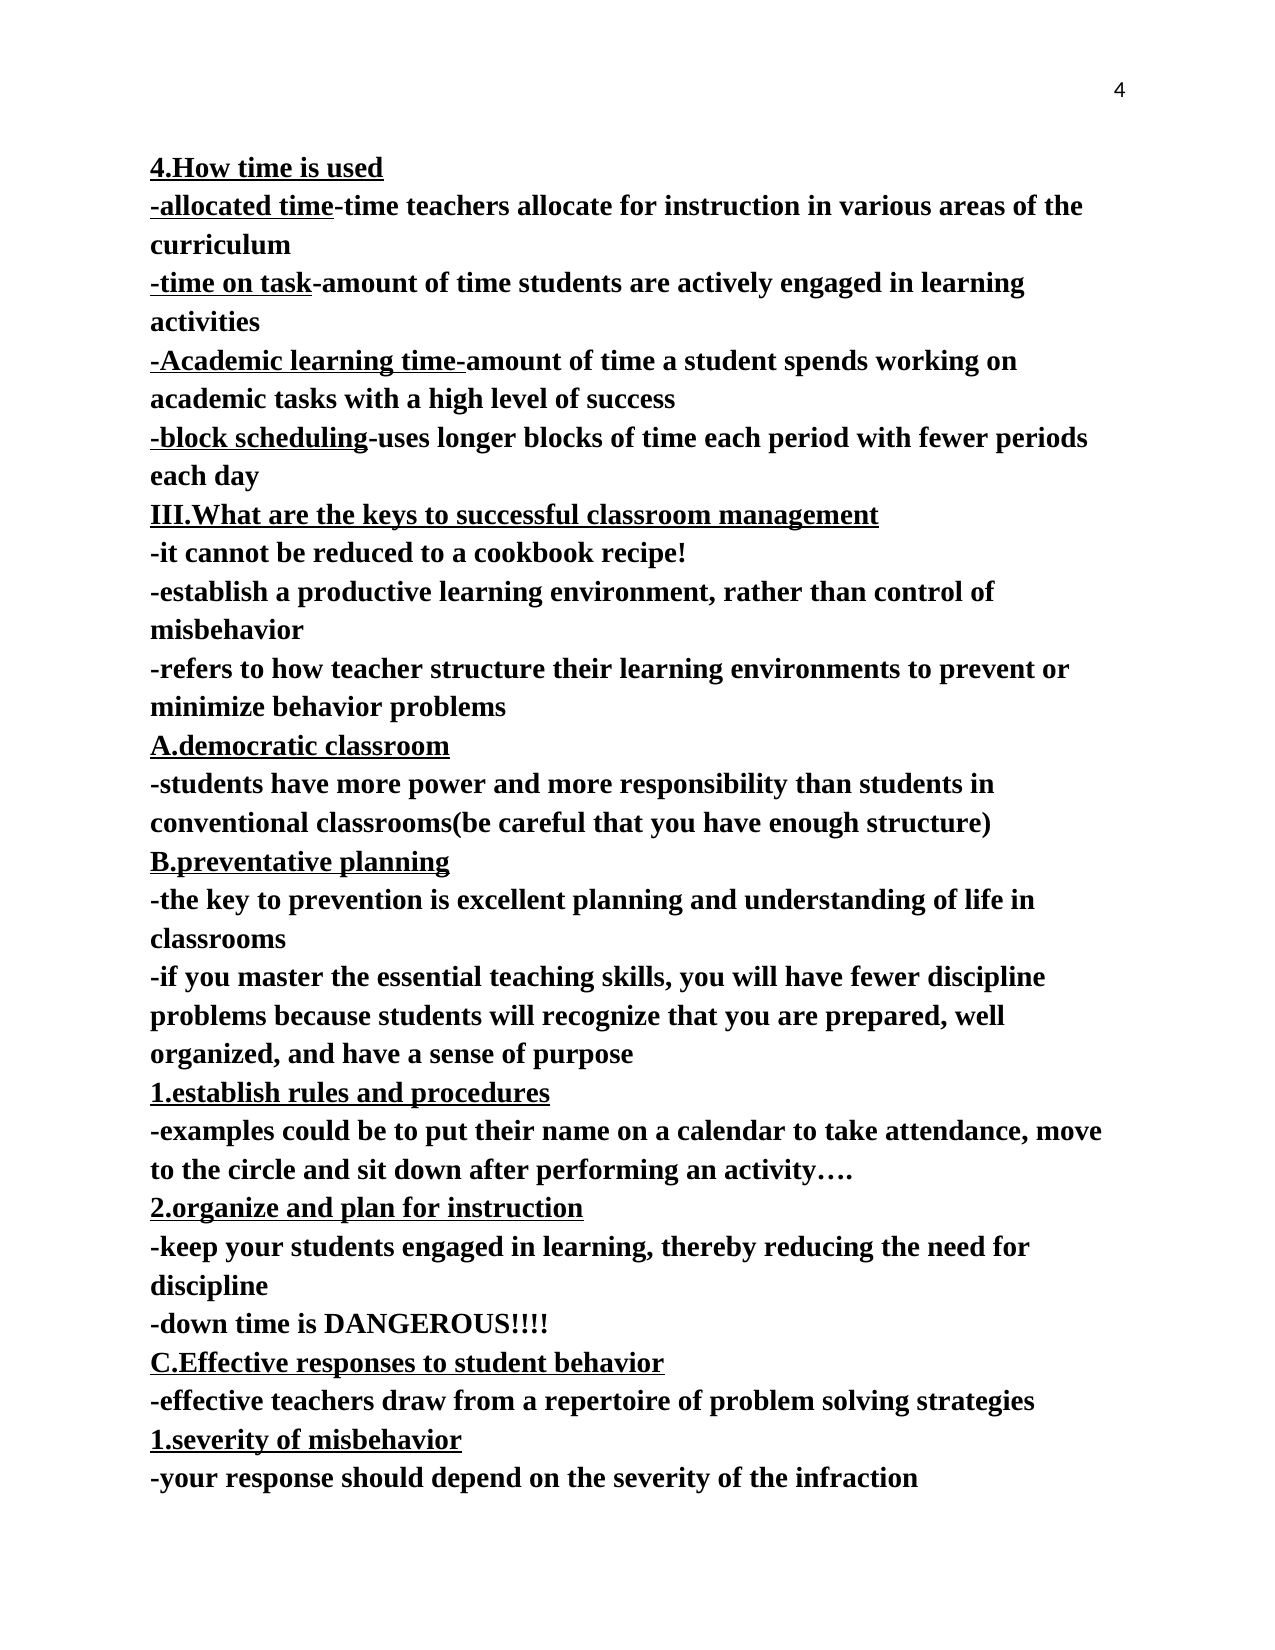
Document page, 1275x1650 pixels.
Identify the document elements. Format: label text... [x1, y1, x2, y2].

text C.Effective responses to student behavior [150, 1345, 1125, 1378]
text -your response should depend on the severity of the infraction [150, 1460, 1125, 1494]
text -refers to how teacher structure their learning environments to prevent or minimize behavior problems [150, 651, 1125, 723]
text 1.establish rules and procedures [150, 1075, 1125, 1108]
text -if you master the essential teaching skills, you will have fewer discipline problems because students will recognize that you are prepared, well organized, and have a sense of purpose [150, 959, 1125, 1070]
text -the key to prevention is excellent planning and understanding of life in classrooms [150, 882, 1125, 954]
text -allocated time-time teachers allocate for instruction in various areas of the curriculum [150, 188, 1125, 261]
text -time on task-amount of time students are actively engaged in learning activities [150, 266, 1125, 338]
text -effective teachers draw from a repertoire of problem solving strategies [150, 1383, 1125, 1417]
text A.democratic classroom [150, 728, 1125, 762]
text -down time is DANGEROUS!!!! [150, 1306, 1125, 1340]
text 1.severity of misbehavior [150, 1422, 1125, 1455]
text -it cannot be reduced to a cookbook recipe! [150, 535, 1125, 569]
text -students have more power and more responsibility than students in conventional classrooms(be careful that you have enough structure) [150, 767, 1125, 839]
text 2.organize and plan for instruction [150, 1191, 1125, 1224]
text -block scheduling-uses longer blocks of time each period with fewer periods each day [150, 420, 1125, 492]
text -keep your students engaged in learning, thereby reducing the need for discipline [150, 1229, 1125, 1301]
text -Academic learning time-amount of time a student spends working on academic tasks with a high level of success [150, 343, 1125, 415]
text -examples could be to put their name on a calendar to take attendance, move to the circle and sit down after performing an activity…. [150, 1113, 1125, 1186]
text III.What are the keys to successful classroom management [150, 497, 1125, 530]
text B.preventative planning [150, 844, 1125, 877]
text -establish a productive learning environment, rather than control of misbehavior [150, 574, 1125, 646]
text 4.How time is used [150, 150, 1125, 183]
